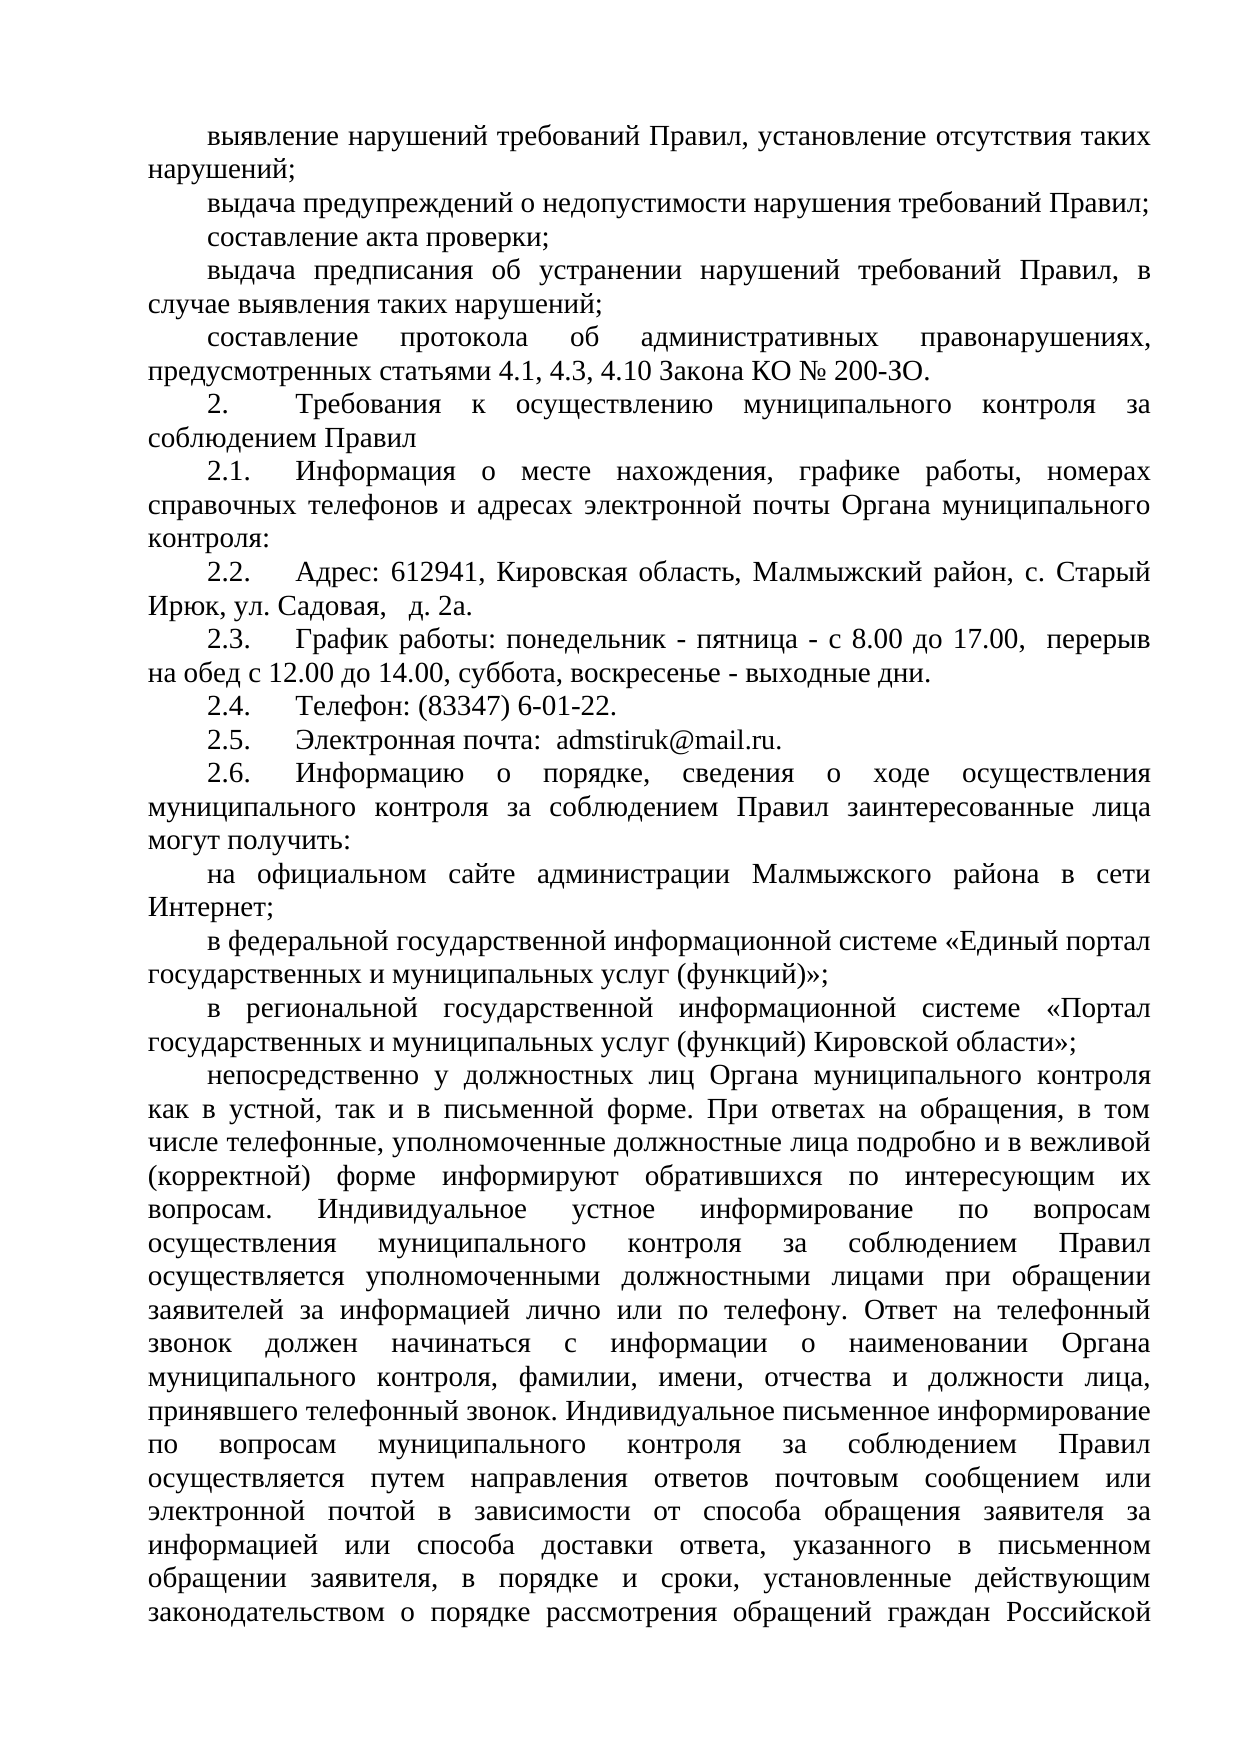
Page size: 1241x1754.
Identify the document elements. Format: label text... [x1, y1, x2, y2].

text 2.1. Информация о месте нахождения, графике работы, номерах справочных телефонов и адресах электронной почты Органа муниципального контроля: [148, 453, 1152, 554]
text в региональной государственной информационной системе «Портал государственных и муниципальных услуг (функций) Кировской области»; [148, 990, 1152, 1057]
text 2. Требования к осуществлению муниципального контроля за соблюдением Правил [148, 386, 1152, 453]
text на официальном сайте администрации Малмыжского района в сети Интернет; [148, 856, 1152, 923]
text 2.3. График работы: понедельник - пятница - с 8.00 до 17.00, перерыв на обед с 12.00 до 14.00, суббота, воскресенье - выходные дни. [148, 621, 1152, 688]
text выдача предписания об устранении нарушений требований Правил, в случае выявления таких нарушений; [148, 252, 1152, 319]
text 2.5. Электронная почта: admstiruk@mail.ru. [148, 722, 1152, 755]
text выявление нарушений требований Правил, установление отсутствия таких нарушений; [148, 118, 1152, 185]
text 2.4. Телефон: (83347) 6-01-22. [148, 688, 1152, 722]
text 2.6. Информацию о порядке, сведения о ходе осуществления муниципального контроля за соблюдением Правил заинтересованные лица могут получить: [148, 755, 1152, 856]
text в федеральной государственной информационной системе «Единый портал государственных и муниципальных услуг (функций)»; [148, 923, 1152, 990]
text составление акта проверки; [148, 219, 1152, 252]
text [148, 1057, 1152, 1627]
text 2.2. Адрес: 612941, Кировская область, Малмыжский район, с. Старый Ирюк, ул. Садовая, д. 2а. [148, 554, 1152, 621]
text выдача предупреждений о недопустимости нарушения требований Правил; [148, 185, 1152, 219]
text составление протокола об административных правонарушениях, предусмотренных статьями 4.1, 4.3, 4.10 Закона КО № 200-ЗО. [148, 319, 1152, 386]
